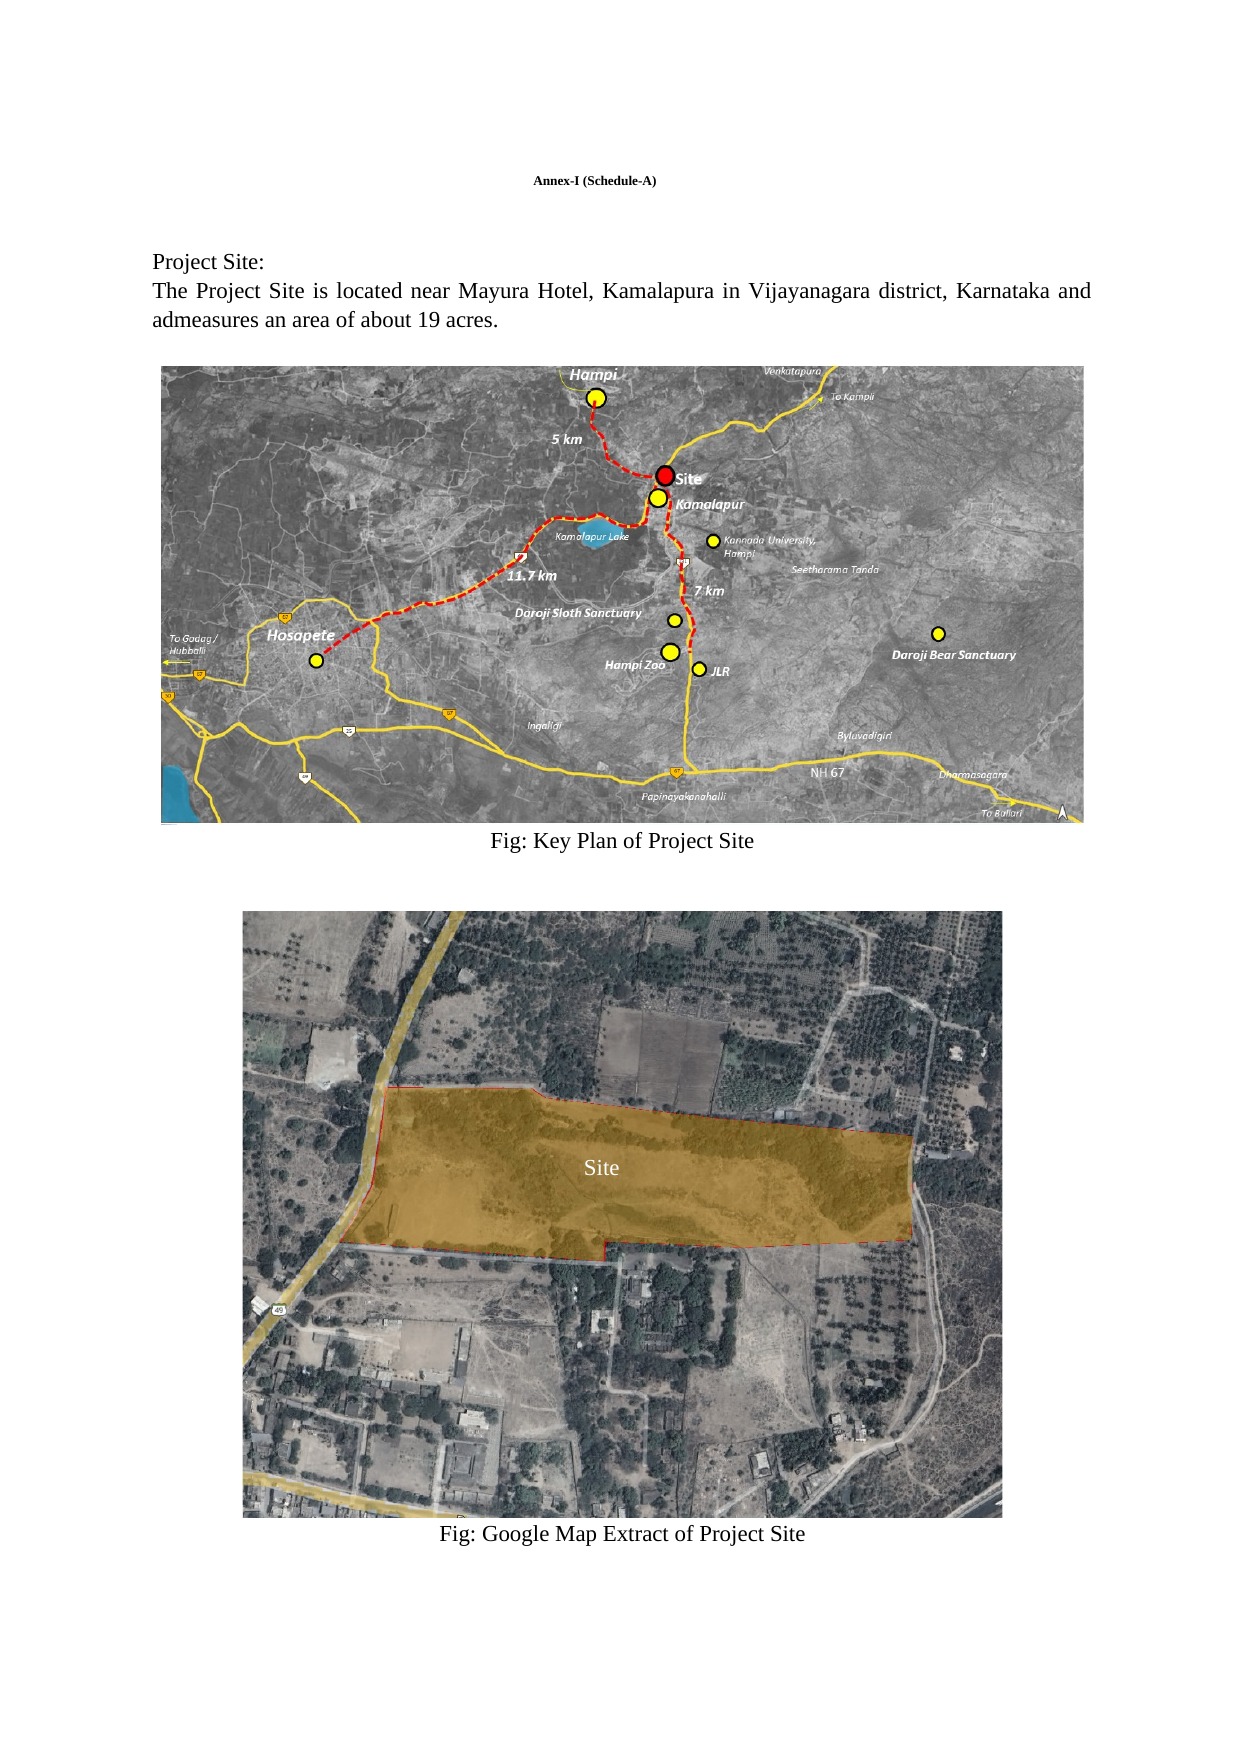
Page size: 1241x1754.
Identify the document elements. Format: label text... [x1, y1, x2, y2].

text Project Site: [152, 248, 1093, 274]
text The Project Site is located near Mayura Hotel, Kamalapura in Vijayanagara district, Karnataka and admeasures an area of about 19 acres. [152, 277, 1093, 332]
text Fig: Google Map Extract of Project Site [152, 1520, 1093, 1547]
picture [161, 364, 1084, 825]
picture [242, 911, 1003, 1518]
text Fig: Key Plan of Project Site [85, 827, 1159, 853]
subtitle Annex-I (Schedule-A) [528, 173, 661, 199]
